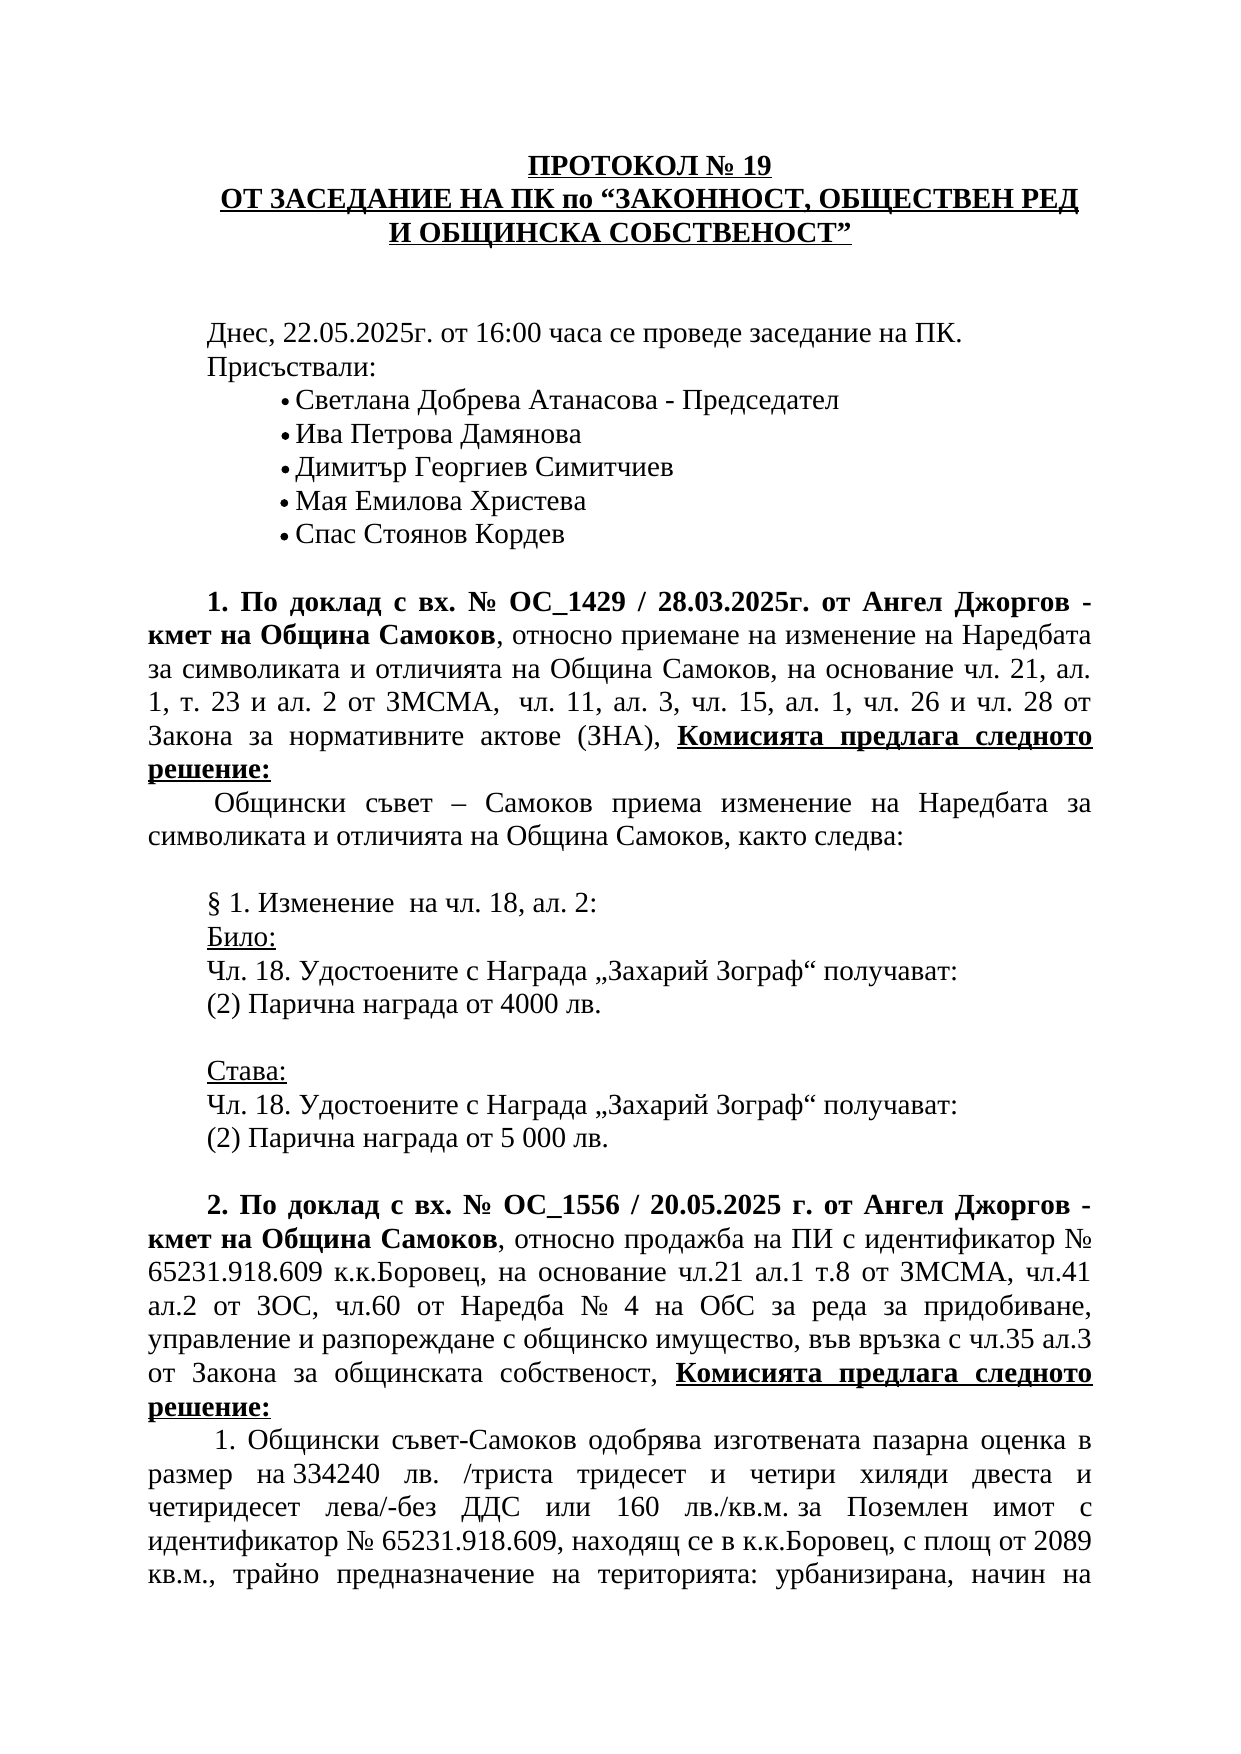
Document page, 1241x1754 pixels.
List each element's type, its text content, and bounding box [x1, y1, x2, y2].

text § 1. Изменение на чл. 18, ал. 2: [148, 886, 1093, 919]
list Мая Емилова Христева [148, 483, 1092, 517]
text Общински съвет – Самоков приема изменение на Наредбата за символиката и отличията на Община Самоков, както следва: [148, 785, 1093, 852]
text Днес, 22.05.2025г. от 16:00 часа се проведе заседание на ПК. [148, 315, 1092, 349]
list Димитър Георгиев Симитчиев [223, 449, 1092, 483]
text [148, 1422, 1093, 1590]
list Светлана Добрева Атанасова - Председател [223, 382, 1092, 416]
text ПРОТОКОЛ № 19 [148, 148, 1092, 181]
text Чл. 18. Удостоените с Награда „Захарий Зограф“ получават: [148, 953, 1093, 986]
text Присъствали: [148, 349, 1092, 382]
list Ива Петрова Дамянова [223, 416, 1092, 449]
text (2) Парична награда от 5 000 лв. [148, 1120, 1093, 1154]
text (2) Парична награда от 4000 лв. [148, 986, 1093, 1020]
text Чл. 18. Удостоените с Награда „Захарий Зограф“ получават: [148, 1087, 1093, 1120]
list Спас Стоянов Кордев [148, 517, 1092, 550]
text Става: [148, 1053, 1093, 1087]
text 2. По доклад с вх. № ОС_1556 / 20.05.2025 г. от Ангел Джоргов - кмет на Община Самоков, относно продажба на ПИ с идентификатор № 65231.918.609 к.к.Боровец, на основание чл.21 ал.1 т.8 от ЗМСМА, чл.41 ал.2 от ЗОС, чл.60 от Наредба № 4 на ОбС за реда за придобиване, управление и разпореждане с общинско имущество, във връзка с чл.35 ал.3 от Закона за общинската собственост, Комисията предлага следното решение: [148, 1187, 1093, 1422]
text 1. По доклад с вх. № ОС_1429 / 28.03.2025г. от Ангел Джоргов - кмет на Община Самоков, относно приемане на изменение на Наредбата за символиката и отличията на Община Самоков, на основание чл. 21, ал. 1, т. 23 и ал. 2 от ЗМСМА, чл. 11, ал. 3, чл. 15, ал. 1, чл. 26 и чл. 28 от Закона за нормативните актове (ЗНА), Комисията предлага следното решение: [148, 584, 1093, 785]
text Било: [148, 919, 1093, 953]
text ОТ ЗАСЕДАНИЕ НА ПК по “ЗАКОННОСТ, ОБЩЕСТВЕН РЕД И ОБЩИНСКА СОБСТВЕНОСТ” [148, 181, 1092, 248]
